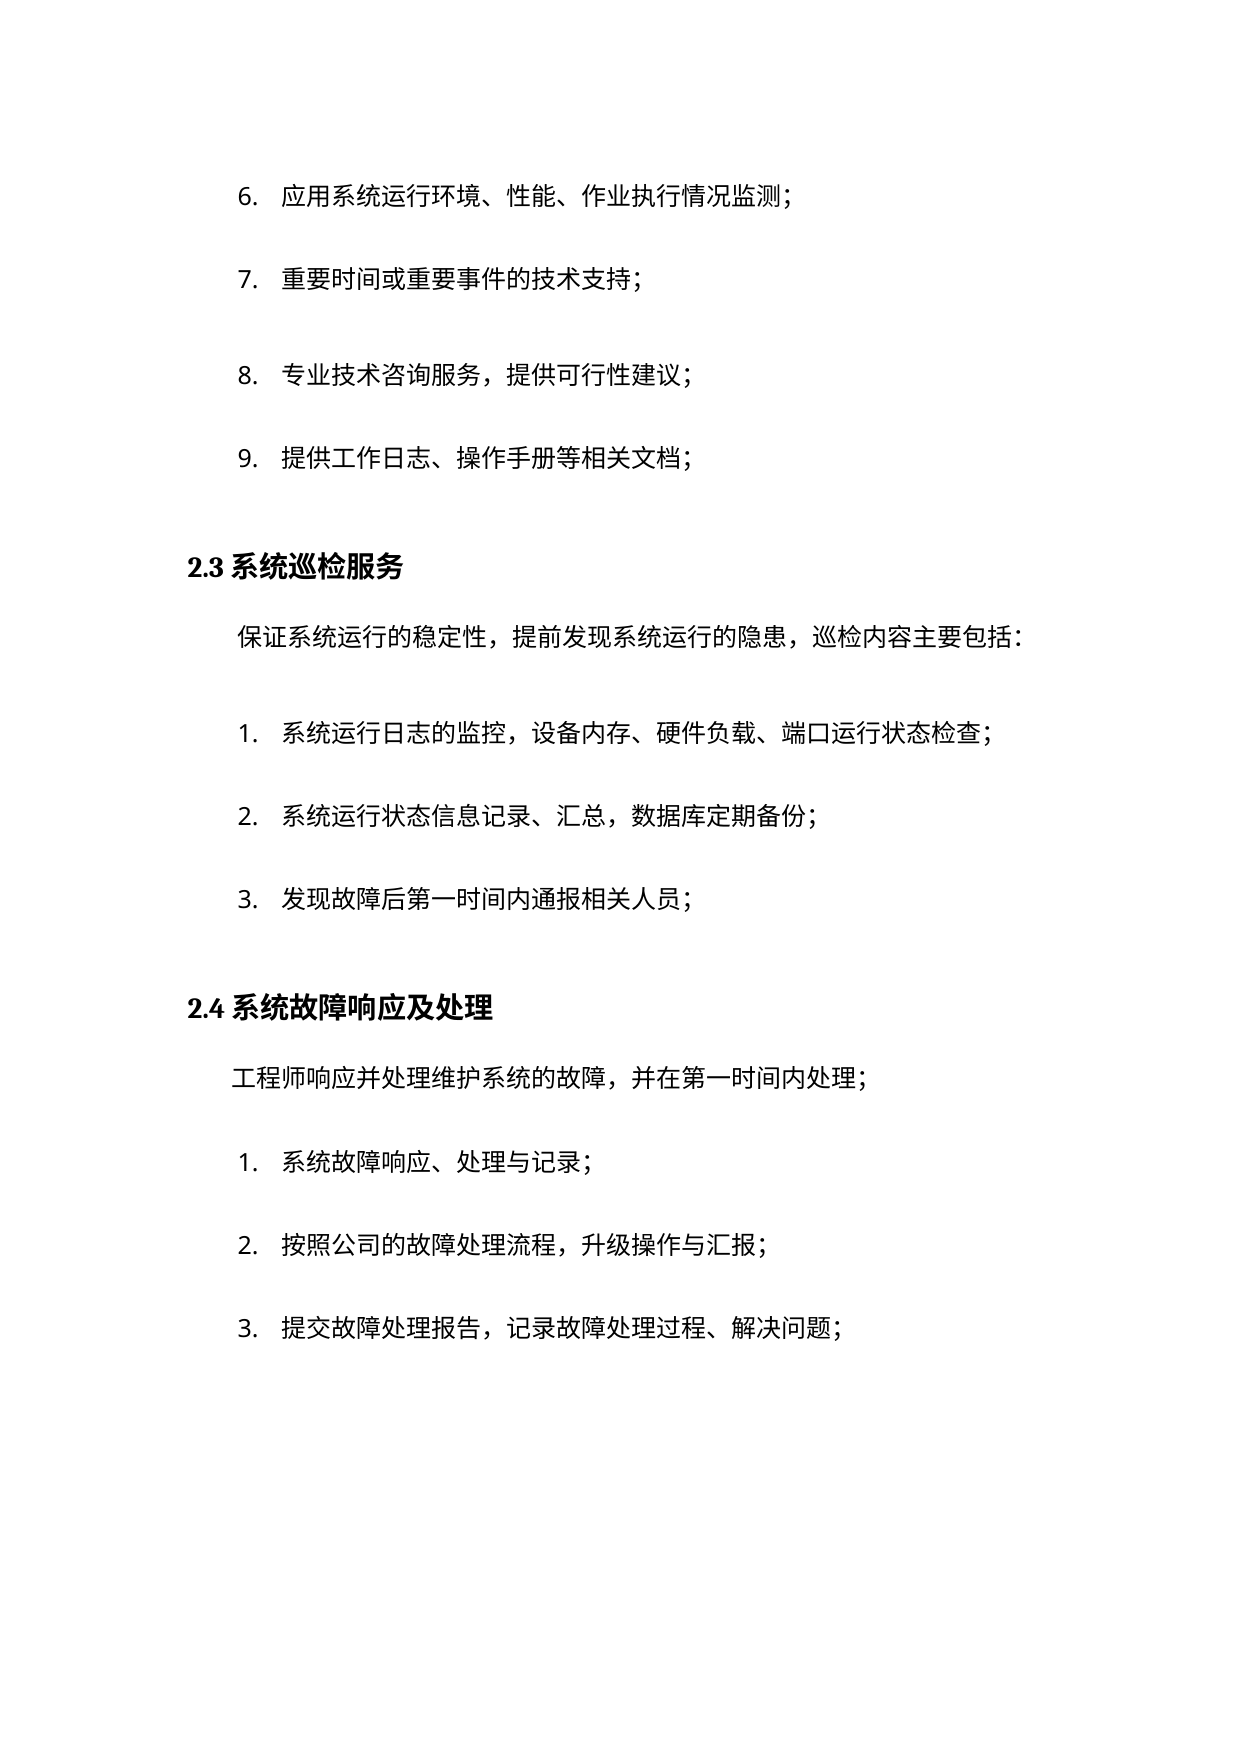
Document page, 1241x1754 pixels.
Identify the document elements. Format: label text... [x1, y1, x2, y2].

list 系统运行日志的监控，设备内存、硬件负载、端口运行状态检查； [237, 699, 1053, 764]
text 工程师响应并处理维护系统的故障，并在第一时间内处理； [187, 1044, 1053, 1109]
list 提交故障处理报告，记录故障处理过程、解决问题； [237, 1294, 1053, 1359]
list 专业技术咨询服务，提供可行性建议； [237, 341, 1053, 406]
list 系统故障响应、处理与记录； [237, 1128, 1053, 1193]
list 应用系统运行环境、性能、作业执行情况监测； [237, 162, 1053, 227]
list 发现故障后第一时间内通报相关人员； [237, 865, 1053, 930]
list 按照公司的故障处理流程，升级操作与汇报； [237, 1211, 1053, 1276]
list 提供工作日志、操作手册等相关文档； [237, 424, 1053, 489]
list 重要时间或重要事件的技术支持； [237, 245, 1053, 310]
subtitle 2.4系统故障响应及处理 [187, 973, 1053, 1038]
list 保证系统运行的稳定性，提前发现系统运行的隐患，巡检内容主要包括： [187, 603, 1053, 668]
list 系统运行状态信息记录、汇总，数据库定期备份； [237, 782, 1053, 847]
subtitle 2.3系统巡检服务 [187, 532, 1053, 597]
